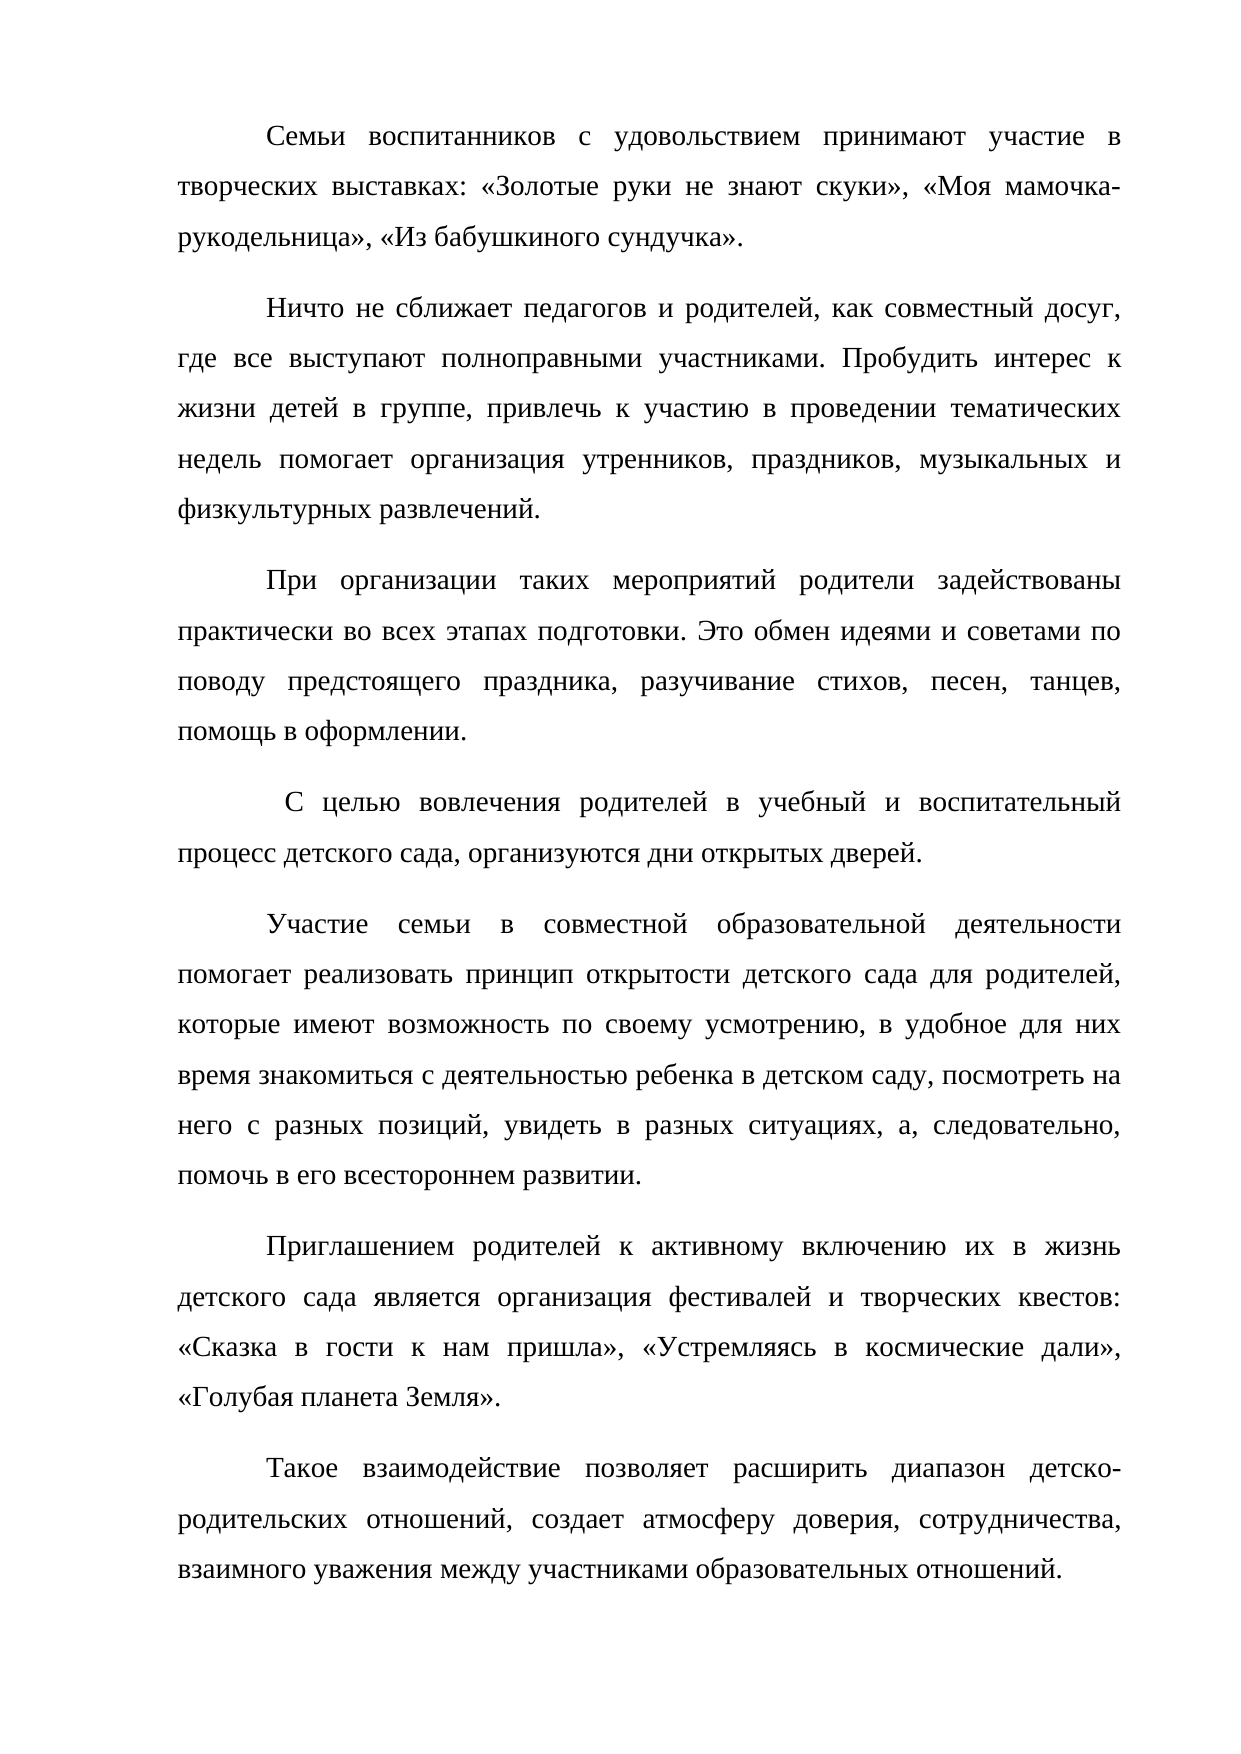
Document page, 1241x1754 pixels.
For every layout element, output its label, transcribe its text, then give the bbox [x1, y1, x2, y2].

text Приглашением родителей к активному включению их в жизнь детского сада является организация фестивалей и творческих квестов: «Сказка в гости к нам пришла», «Устремляясь в космические дали», «Голубая планета Земля». [177, 1228, 1122, 1413]
text Семьи воспитанников с удовольствием принимают участие в творческих выставках: «Золотые руки не знают скуки», «Моя мамочка-рукодельница», «Из бабушкиного сундучка». [177, 118, 1122, 252]
text Такое взаимодействие позволяет расширить диапазон детско-родительских отношений, создает атмосферу доверия, сотрудничества, взаимного уважения между участниками образовательных отношений. [177, 1451, 1122, 1585]
text С целью вовлечения родителей в учебный и воспитательный процесс детского сада, организуются дни открытых дверей. [177, 784, 1122, 868]
text Ничто не сближает педагогов и родителей, как совместный досуг, где все выступают полноправными участниками. Пробудить интерес к жизни детей в группе, привлечь к участию в проведении тематических недель помогает организация утренников, праздников, музыкальных и физкультурных развлечений. [177, 290, 1122, 525]
text При организации таких мероприятий родители задействованы практически во всех этапах подготовки. Это обмен идеями и советами по поводу предстоящего праздника, разучивание стихов, песен, танцев, помощь в оформлении. [177, 562, 1122, 747]
text Участие семьи в совместной образовательной деятельности помогает реализовать принцип открытости детского сада для родителей, которые имеют возможность по своему усмотрению, в удобное для них время знакомиться с деятельностью ребенка в детском саду, посмотреть на него с разных позиций, увидеть в разных ситуациях, а, следовательно, помочь в его всестороннем развитии. [177, 906, 1122, 1191]
